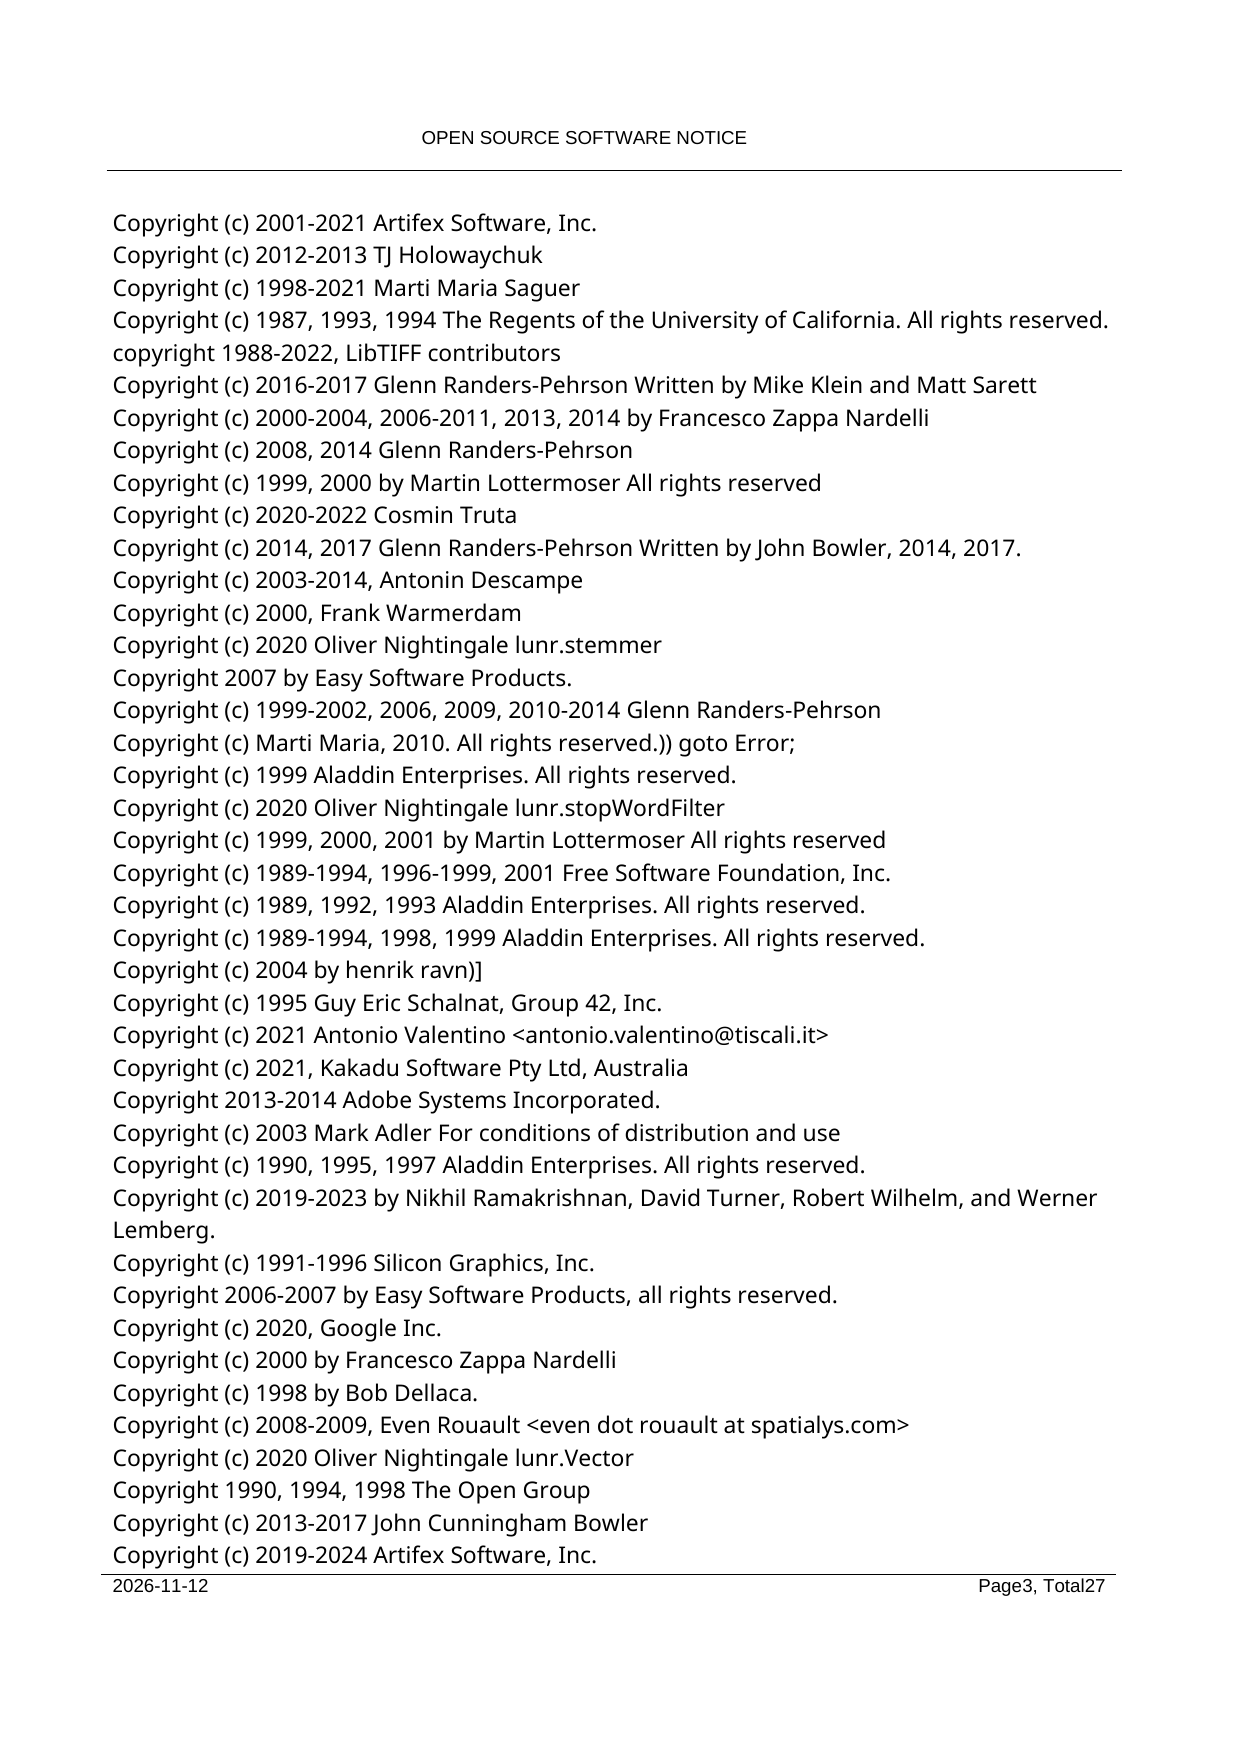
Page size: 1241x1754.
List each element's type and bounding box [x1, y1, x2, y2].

text [112, 206, 1128, 1571]
